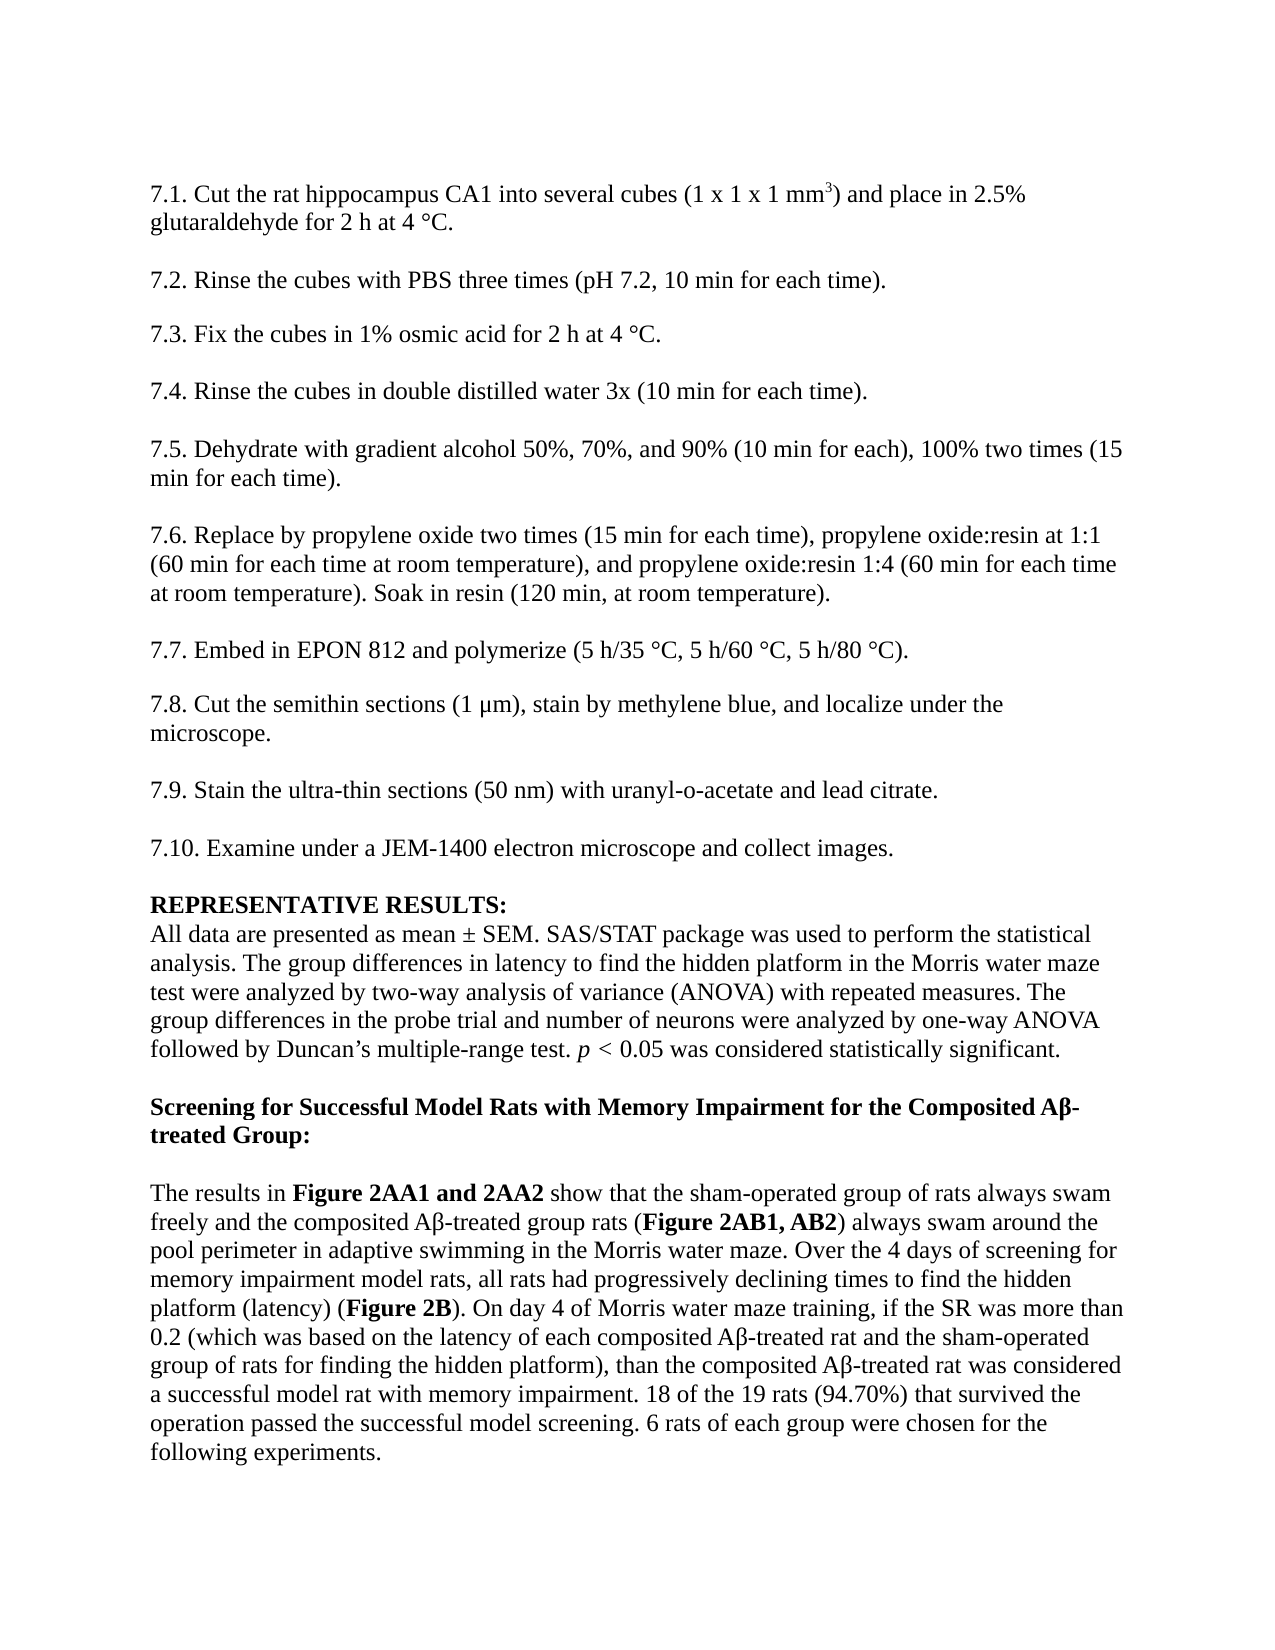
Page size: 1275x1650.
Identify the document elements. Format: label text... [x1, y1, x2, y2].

text 7.8. Cut the semithin sections (1 μm), stain by methylene blue, and localize under the microscope. [150, 689, 1125, 747]
text 7.1. Cut the rat hippocampus CA1 into several cubes (1 x 1 x 1 mm3) and place in 2.5% glutaraldehyde for 2 h at 4 °C. [150, 179, 1125, 236]
text The results in Figure 2AA1 and 2AA2 show that the sham-operated group of rats always swam freely and the composited Aβ-treated group rats (Figure 2AB1, AB2) always swam around the pool perimeter in adaptive swimming in the Morris water maze. Over the 4 days of screening for memory impairment model rats, all rats had progressively declining times to find the hidden platform (latency) (Figure 2B). On day 4 of Morris water maze training, if the SR was more than 0.2 (which was based on the latency of each composited Aβ-treated rat and the sham-operated group of rats for finding the hidden platform), than the composited Aβ-treated rat was considered a successful model rat with memory impairment. 18 of the 19 rats (94.70%) that survived the operation passed the successful model screening. 6 rats of each group were chosen for the following experiments. [150, 1178, 1125, 1465]
text 7.4. Rinse the cubes in double distilled water 3x (10 min for each time). [150, 376, 1125, 405]
text REPRESENTATIVE RESULTS: [150, 890, 1125, 919]
text 7.2. Rinse the cubes with PBS three times (pH 7.2, 10 min for each time). [150, 265, 1125, 294]
text All data are presented as mean ± SEM. SAS/STAT package was used to perform the statistical analysis. The group differences in latency to find the hidden platform in the Morris water maze test were analyzed by two-way analysis of variance (ANOVA) with repeated measures. The group differences in the probe trial and number of neurons were analyzed by one-way ANOVA followed by Duncan’s multiple-range test. p < 0.05 was considered statistically significant. [150, 919, 1125, 1063]
text 7.5. Dehydrate with gradient alcohol 50%, 70%, and 90% (10 min for each), 100% two times (15 min for each time). [150, 434, 1125, 491]
text 7.3. Fix the cubes in 1% osmic acid for 2 h at 4 °C. [150, 319, 1125, 348]
text 7.9. Stain the ultra-thin sections (50 nm) with uranyl-o-acetate and lead citrate. [150, 775, 1125, 804]
text Screening for Successful Model Rats with Memory Impairment for the Composited Aβ-treated Group: [311, 1092, 1125, 1149]
text 7.6. Replace by propylene oxide two times (15 min for each time), propylene oxide:resin at 1:1 (60 min for each time at room temperature), and propylene oxide:resin 1:4 (60 min for each time at room temperature). Soak in resin (120 min, at room temperature). [150, 520, 1125, 606]
text 7.7. Embed in EPON 812 and polymerize (5 h/35 °C, 5 h/60 °C, 5 h/80 °C). [150, 635, 1125, 664]
text 7.10. Examine under a JEM-1400 electron microscope and collect images. [150, 833, 1125, 862]
